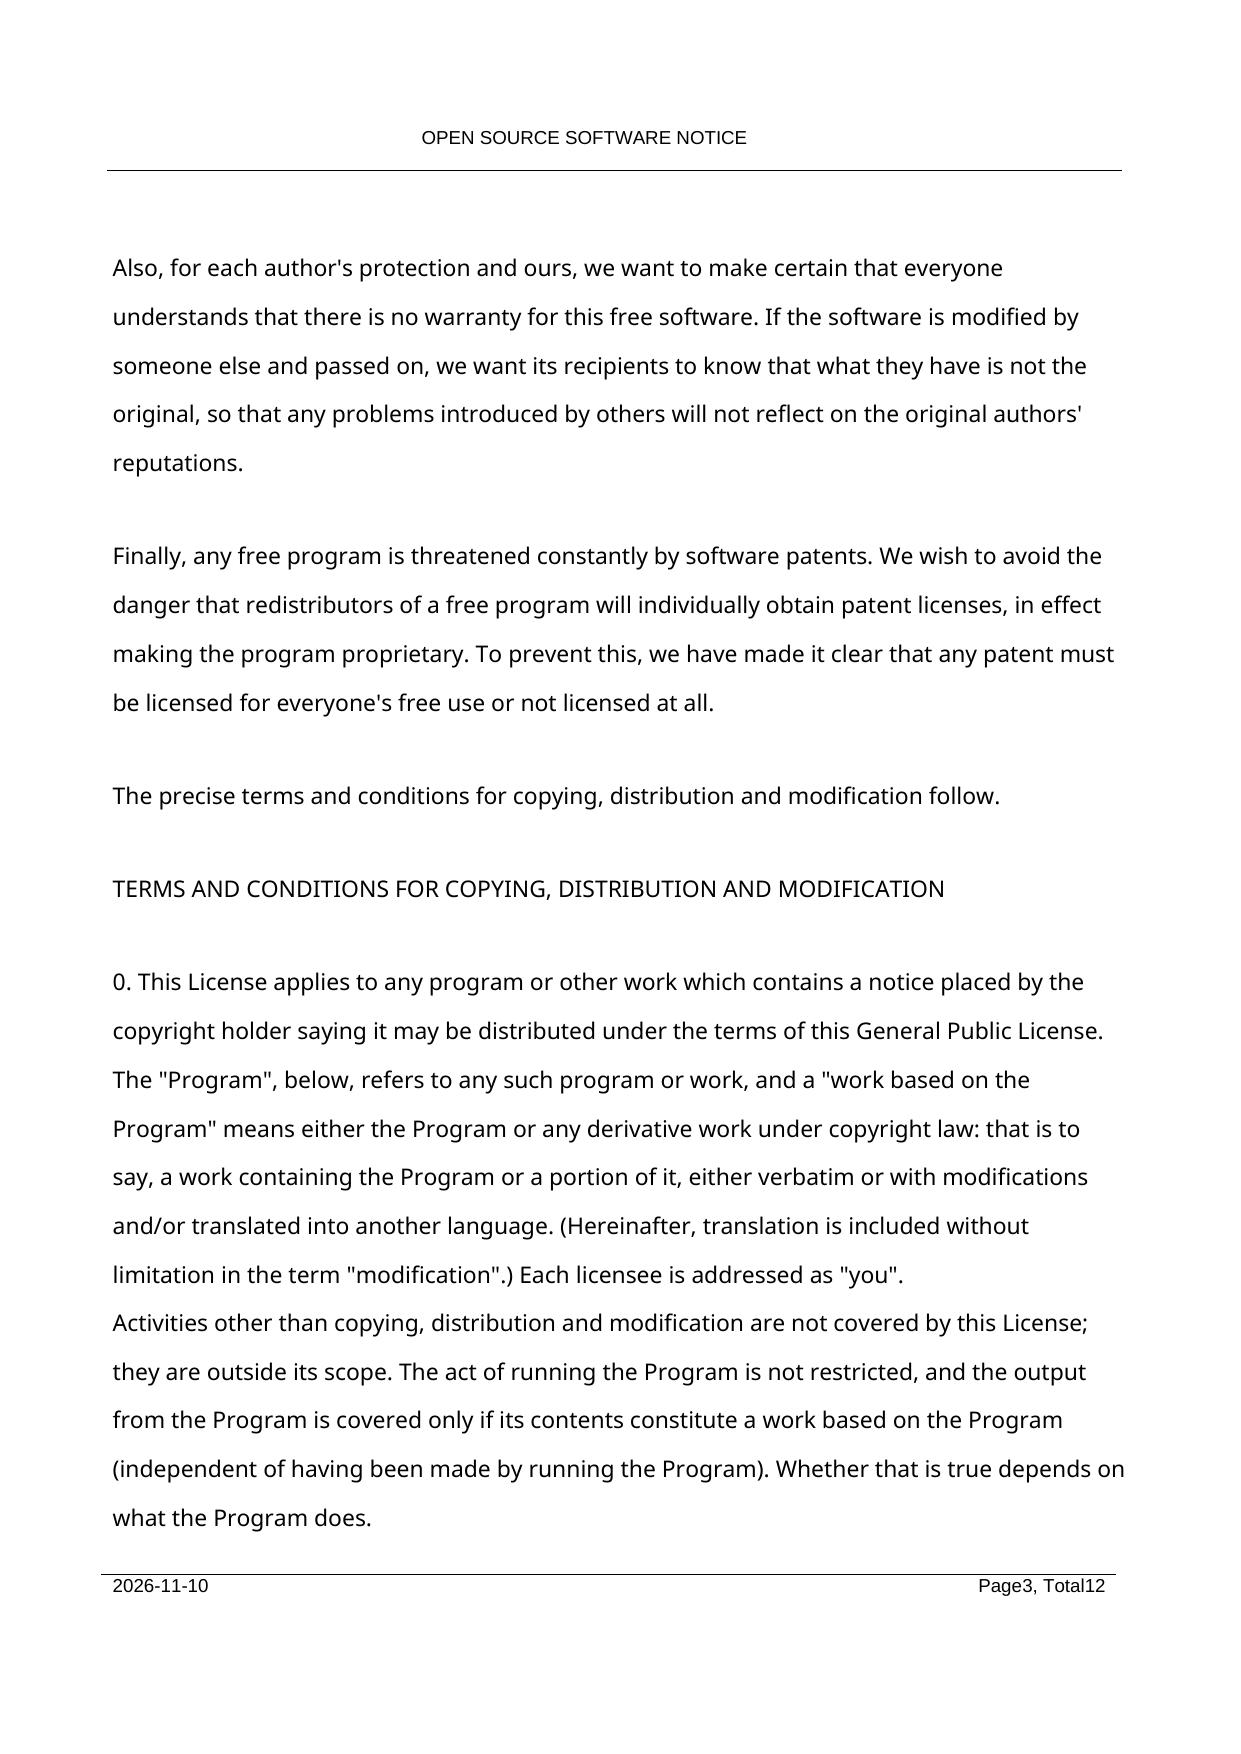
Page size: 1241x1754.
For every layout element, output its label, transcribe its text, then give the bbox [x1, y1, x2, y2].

text Finally, any free program is threatened constantly by software patents. We wish to avoid the danger that redistributors of a free program will individually obtain patent licenses, in effect making the program proprietary. To prevent this, we have made it clear that any patent must be licensed for everyone's free use or not licensed at all. [112, 540, 1128, 718]
text The precise terms and conditions for copying, distribution and modification follow. [112, 779, 1128, 812]
text Activities other than copying, distribution and modification are not covered by this License; they are outside its scope. The act of running the Program is not restricted, and the output from the Program is covered only if its contents constitute a work based on the Program (independent of having been made by running the Program). Whether that is true depends on what the Program does. [112, 1306, 1128, 1534]
text 0. This License applies to any program or other work which contains a notice placed by the copyright holder saying it may be distributed under the terms of this General Public License. The "Program", below, refers to any such program or work, and a "work based on the Program" means either the Program or any derivative work under copyright law: that is to say, a work containing the Program or a portion of it, either verbatim or with modifications and/or translated into another language. (Hereinafter, translation is included without limitation in the term "modification".) Each licensee is addressed as "you". [112, 966, 1128, 1291]
text Also, for each author's protection and ours, we want to make certain that everyone understands that there is no warranty for this free software. If the software is modified by someone else and passed on, we want its recipients to know that what they have is not the original, so that any problems introduced by others will not reflect on the original authors' reputations. [112, 251, 1128, 479]
text TERMS AND CONDITIONS FOR COPYING, DISTRIBUTION AND MODIFICATION [112, 872, 1128, 905]
